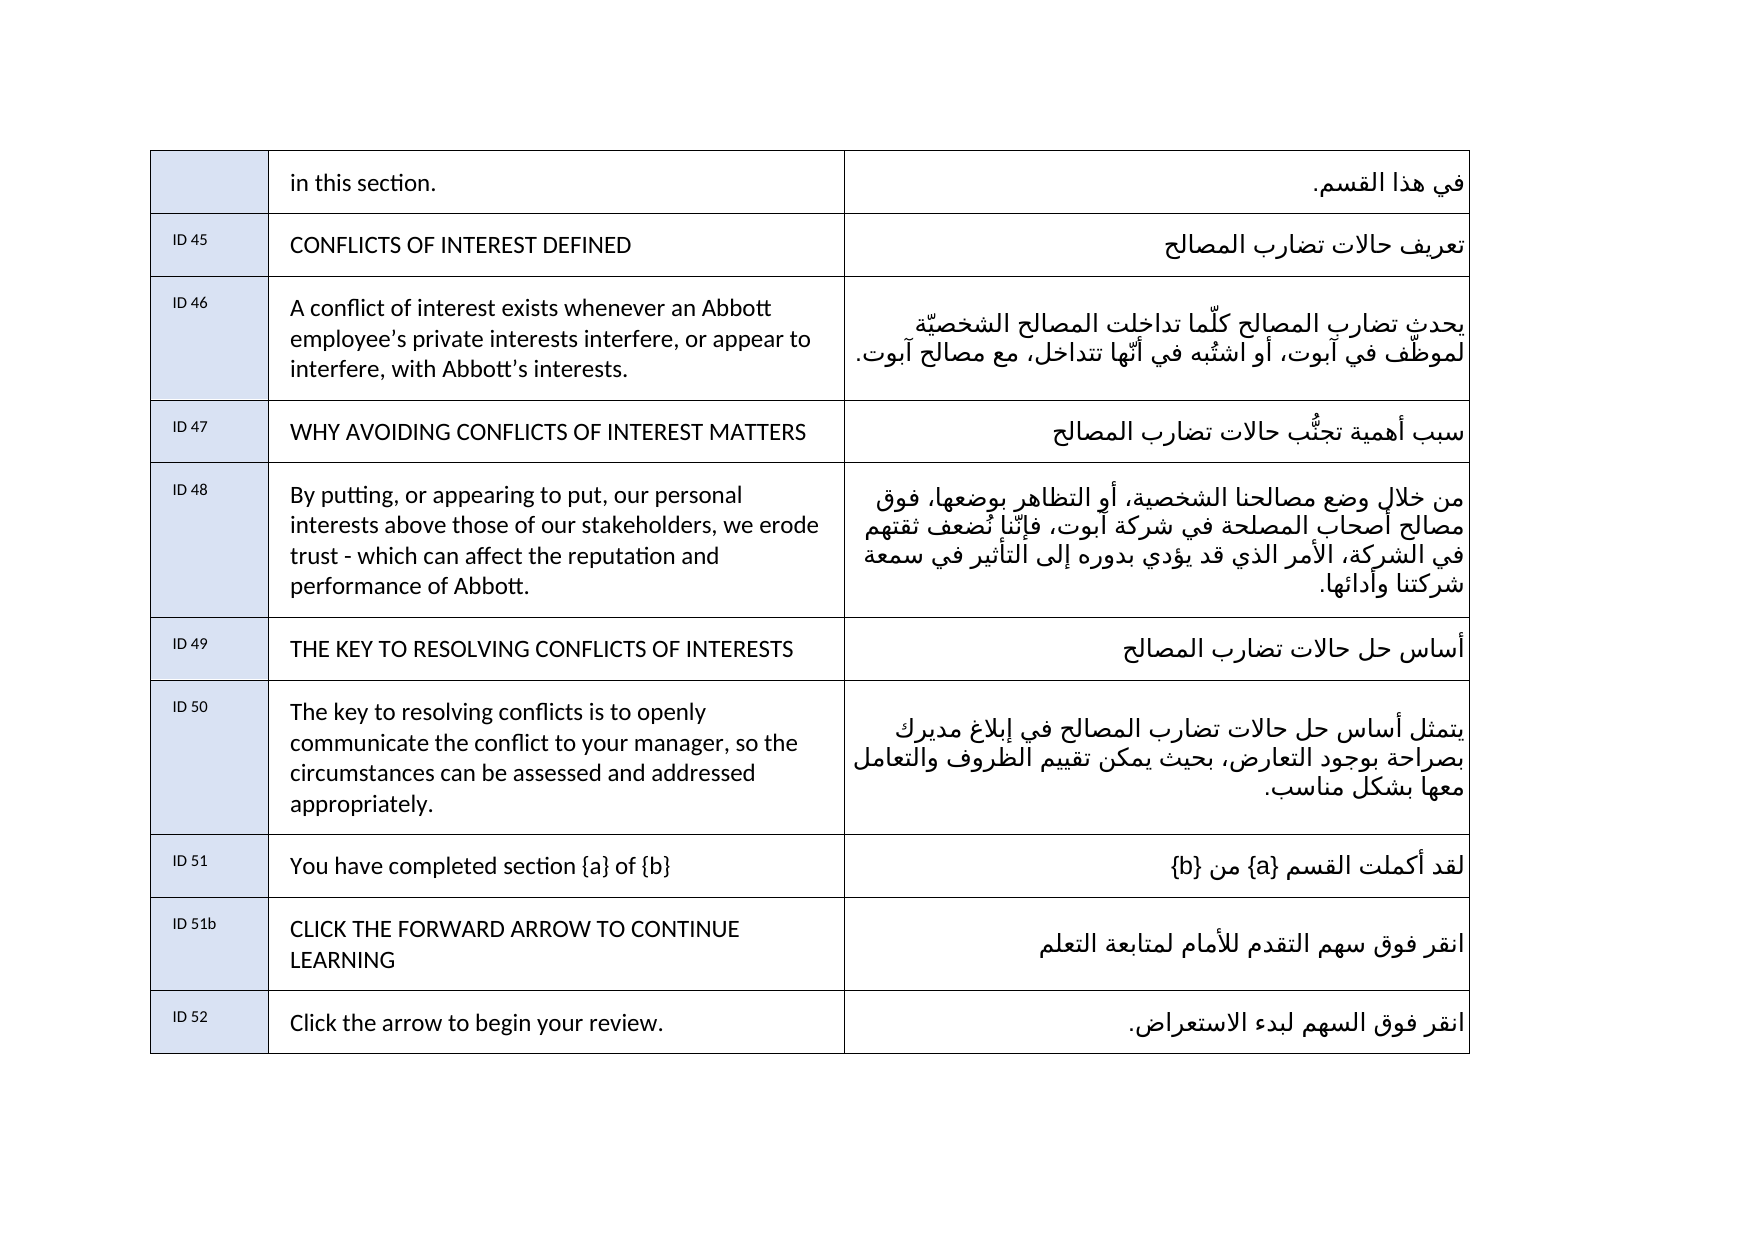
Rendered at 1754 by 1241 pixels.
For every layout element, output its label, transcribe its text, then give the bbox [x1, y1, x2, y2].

table_cell CLICK THE FORWARD ARROW TO CONTINUE LEARNING [269, 898, 844, 990]
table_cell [269, 151, 844, 213]
table_cell A conflict of interest exists whenever an Abbott employee’s private interests interfere, or appear to interfere, with Abbott’s interests. [269, 277, 844, 399]
table_cell ID 47 [151, 401, 268, 462]
table_cell من خلال وضع مصالحنا الشخصية، أو التظاهر بوضعها، فوق مصالح أصحاب المصلحة في شركة آبوت، فإنّنا نُضعف ثقتهم في الشركة، الأمر الذي قد يؤدي بدوره إلى التأثير في سمعة شركتنا وأدائها. [845, 463, 1469, 617]
table_cell THE KEY TO RESOLVING CONFLICTS OF INTERESTS [269, 618, 844, 679]
table_cell ID 51b [151, 898, 268, 990]
table_cell انقر فوق السهم لبدء الاستعراض. [845, 991, 1469, 1053]
table_cell ID 50 [151, 681, 268, 834]
table_cell ID 44b [151, 151, 268, 213]
table_cell ID 46 [151, 277, 268, 399]
table_cell يحدث تضارب المصالح كلّما تداخلت المصالح الشخصيّة لموظّف في آبوت، أو اشتُبه في أنّها تتداخل، مع مصالح آبوت. [845, 277, 1469, 399]
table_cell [845, 151, 1469, 213]
table_cell انقر فوق سهم التقدم للأمام لمتابعة التعلم [845, 898, 1469, 990]
table_cell Click the arrow to begin your review. [269, 991, 844, 1053]
table_cell يتمثل أساس حل حالات تضارب المصالح في إبلاغ مديرك بصراحة بوجود التعارض، بحيث يمكن تقييم الظروف والتعامل معها بشكل مناسب. [845, 681, 1469, 834]
table_cell ID 48 [151, 463, 268, 617]
table_cell لقد أكملت القسم {a} من {b} [845, 835, 1469, 897]
table_cell ID 51 [151, 835, 268, 897]
table_cell CONFLICTS OF INTEREST DEFINED [269, 214, 844, 276]
table_cell You have completed section {a} of {b} [269, 835, 844, 897]
table_cell ID 49 [151, 618, 268, 679]
table_cell By putting, or appearing to put, our personal interests above those of our stakeholders, we erode trust - which can affect the reputation and performance of Abbott. [269, 463, 844, 617]
table_cell WHY AVOIDING CONFLICTS OF INTEREST MATTERS [269, 401, 844, 462]
table_cell ID 52 [151, 991, 268, 1053]
table_cell أساس حل حالات تضارب المصالح [845, 618, 1469, 679]
table_cell ID 45 [151, 214, 268, 276]
table_cell تعريف حالات تضارب المصالح [845, 214, 1469, 276]
table_cell The key to resolving conflicts is to openly communicate the conflict to your manager, so the circumstances can be assessed and addressed appropriately. [269, 681, 844, 834]
table_cell سبب أهمية تجنُّب حالات تضارب المصالح [845, 401, 1469, 462]
